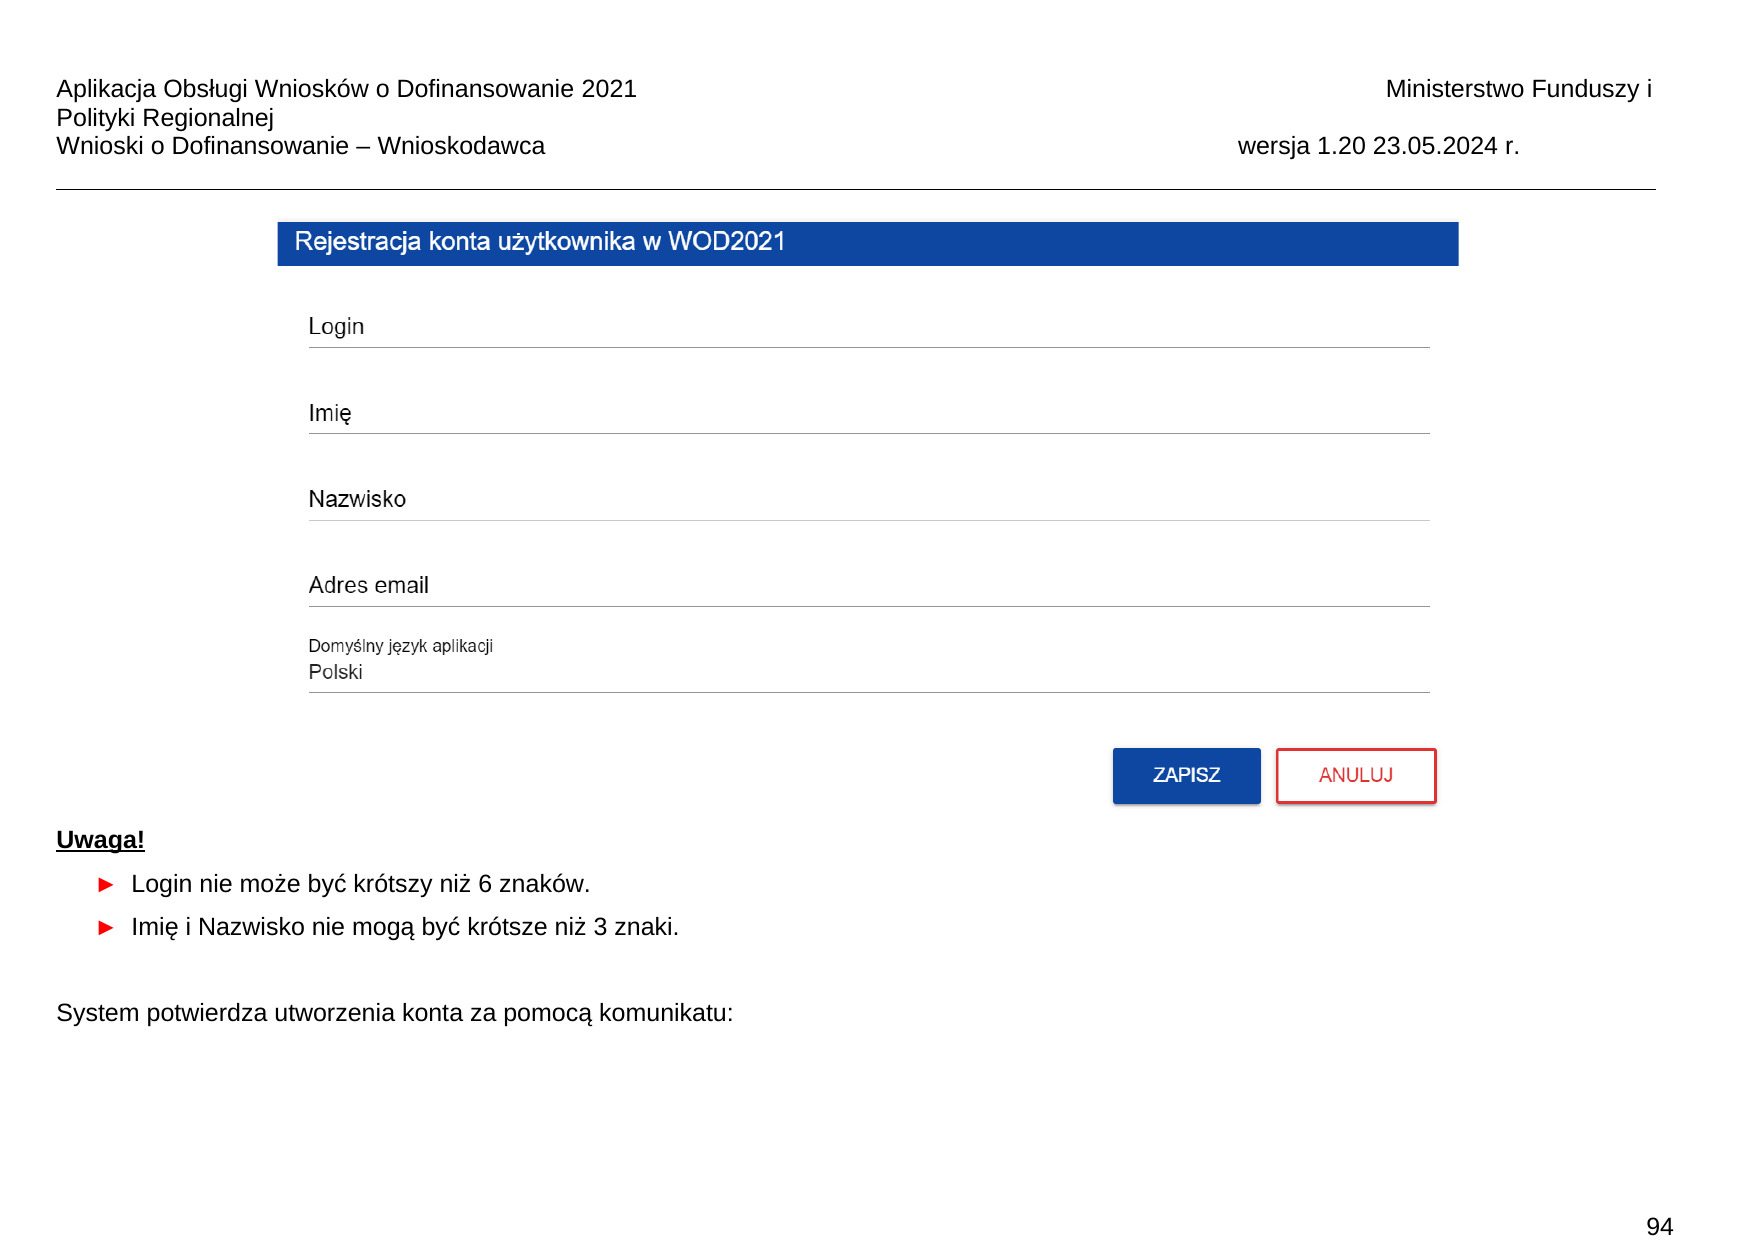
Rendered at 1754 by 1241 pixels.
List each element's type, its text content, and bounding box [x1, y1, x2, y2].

picture [277, 218, 1459, 812]
text Uwaga! [56, 826, 1674, 854]
list Login nie może być krótszy niż 6 znaków. [94, 869, 1674, 897]
list Imię i Nazwisko nie mogą być krótsze niż 3 znaki. [94, 912, 1674, 941]
text System potwierdza utworzenia konta za pomocą komunikatu: [56, 998, 1674, 1027]
